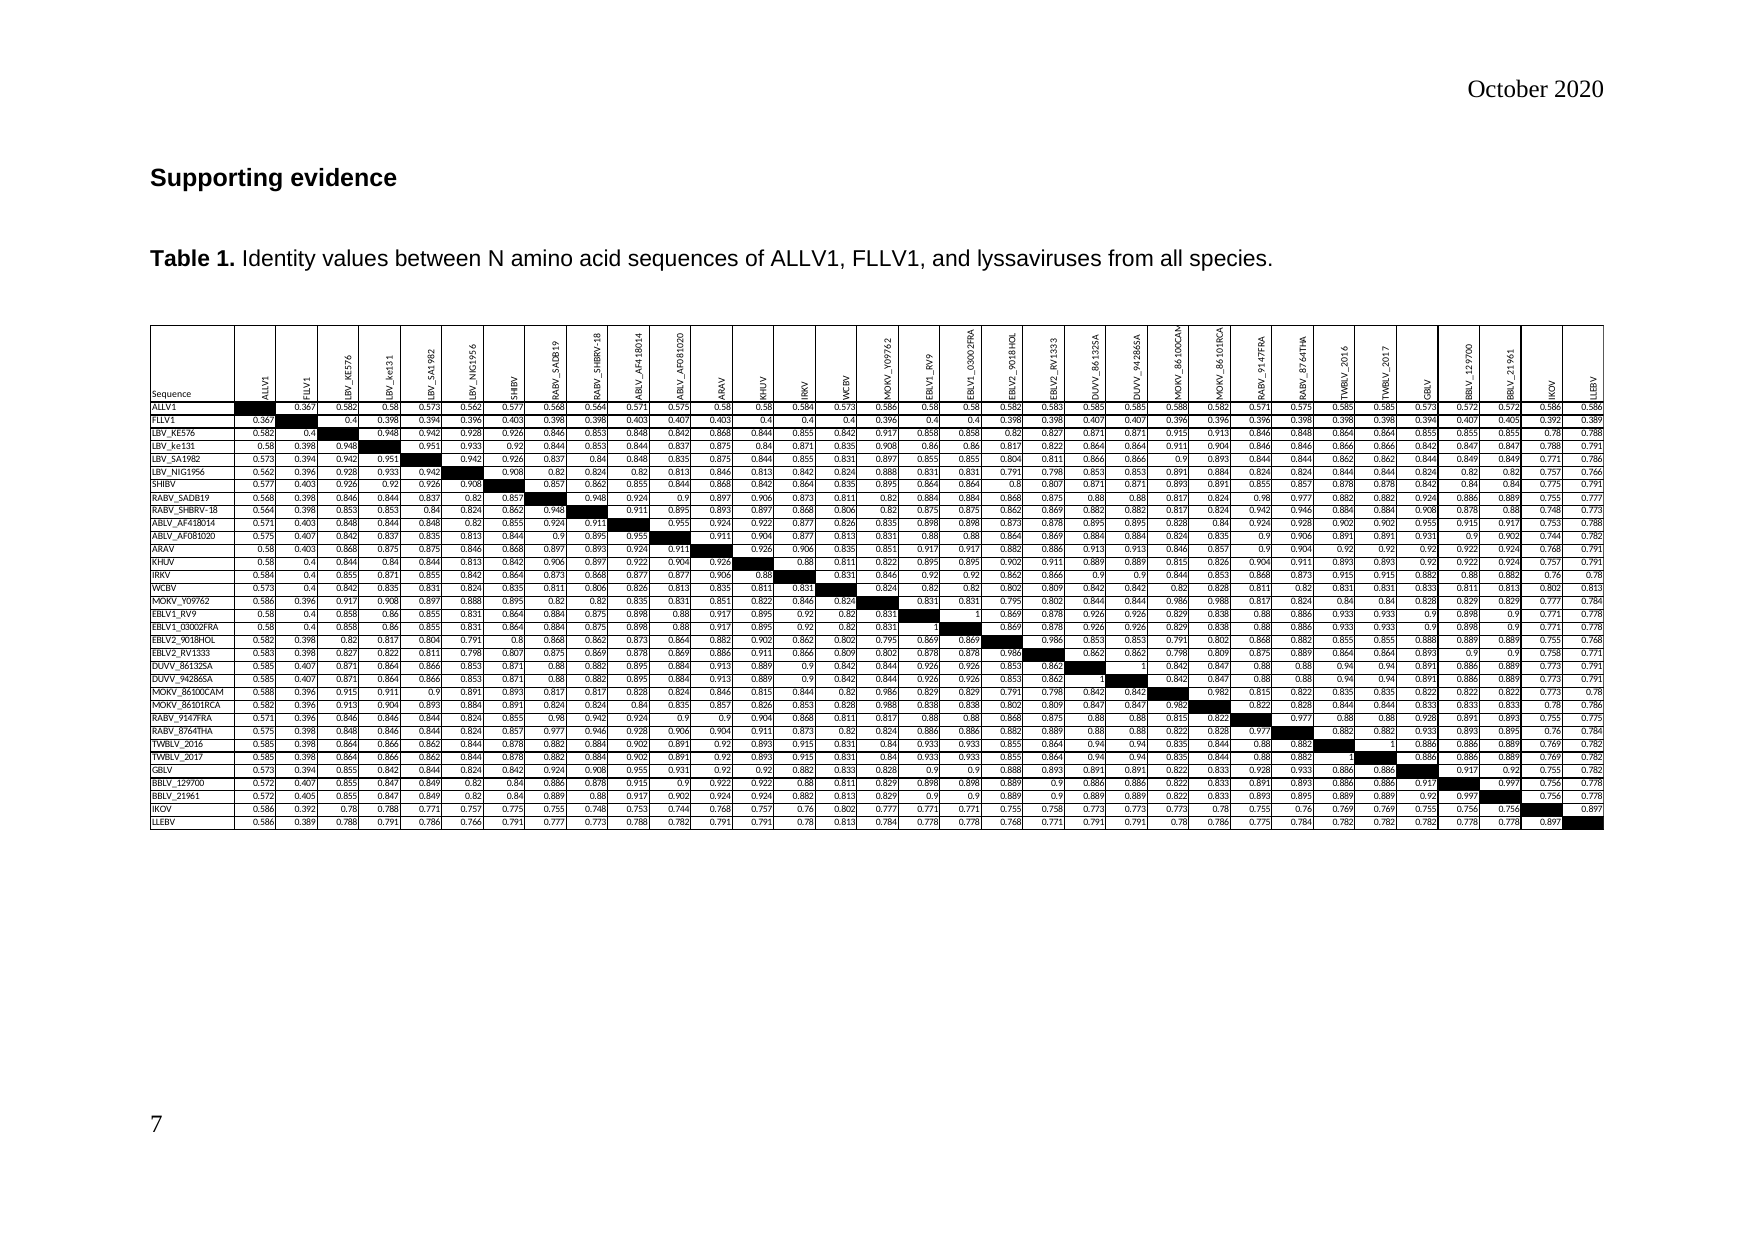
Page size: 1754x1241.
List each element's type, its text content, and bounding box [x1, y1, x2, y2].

text Supporting evidence [150, 162, 1604, 191]
text Table 1. Identity values between N amino acid sequences of ALLV1, FLLV1, and lyssaviruses from all species. [150, 245, 1604, 271]
